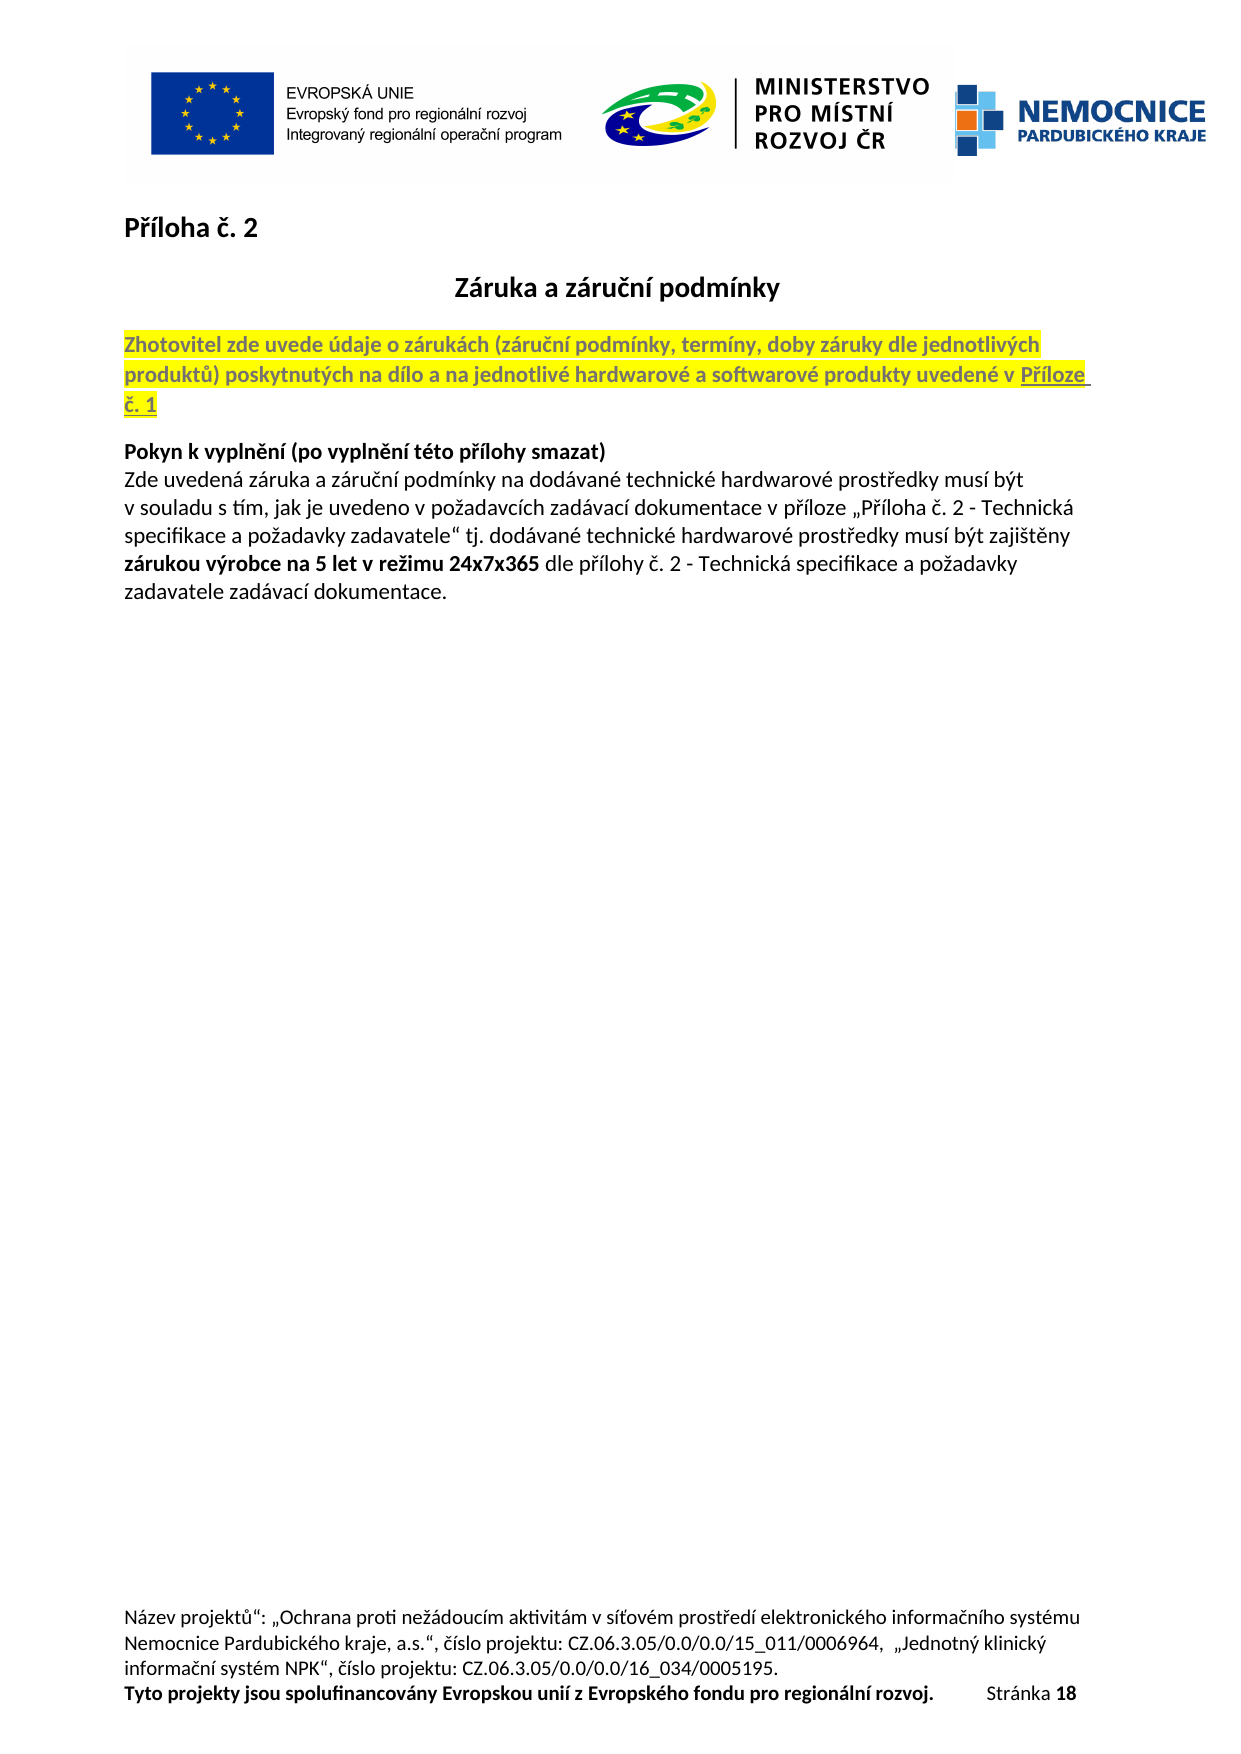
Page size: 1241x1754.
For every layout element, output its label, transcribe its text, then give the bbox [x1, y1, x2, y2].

subtitle Záruka a záruční podmínky [124, 269, 1104, 305]
text Zhotovitel zde uvede údaje o zárukách (záruční podmínky, termíny, doby záruky dle jednotlivých produktů) poskytnutých na dílo a na jednotlivé hardwarové a softwarové produkty uvedené v Příloze č. 1 [124, 330, 1104, 418]
text Pokyn k vyplnění (po vyplnění této přílohy smazat) [124, 437, 1104, 465]
text Zde uvedená záruka a záruční podmínky na dodávané technické hardwarové prostředky musí být v souladu s tím, jak je uvedeno v požadavcích zadávací dokumentace v příloze „Příloha č. 2 - Technická specifikace a požadavky zadavatele“ tj. dodávané technické hardwarové prostředky musí být zajištěny zárukou výrobce na 5 let v režimu 24x7x365 dle přílohy č. 2 - Technická specifikace a požadavky zadavatele zadávací dokumentace. [124, 465, 1104, 606]
subtitle Příloha č. 2 [124, 209, 1104, 244]
picture [124, 44, 1206, 182]
